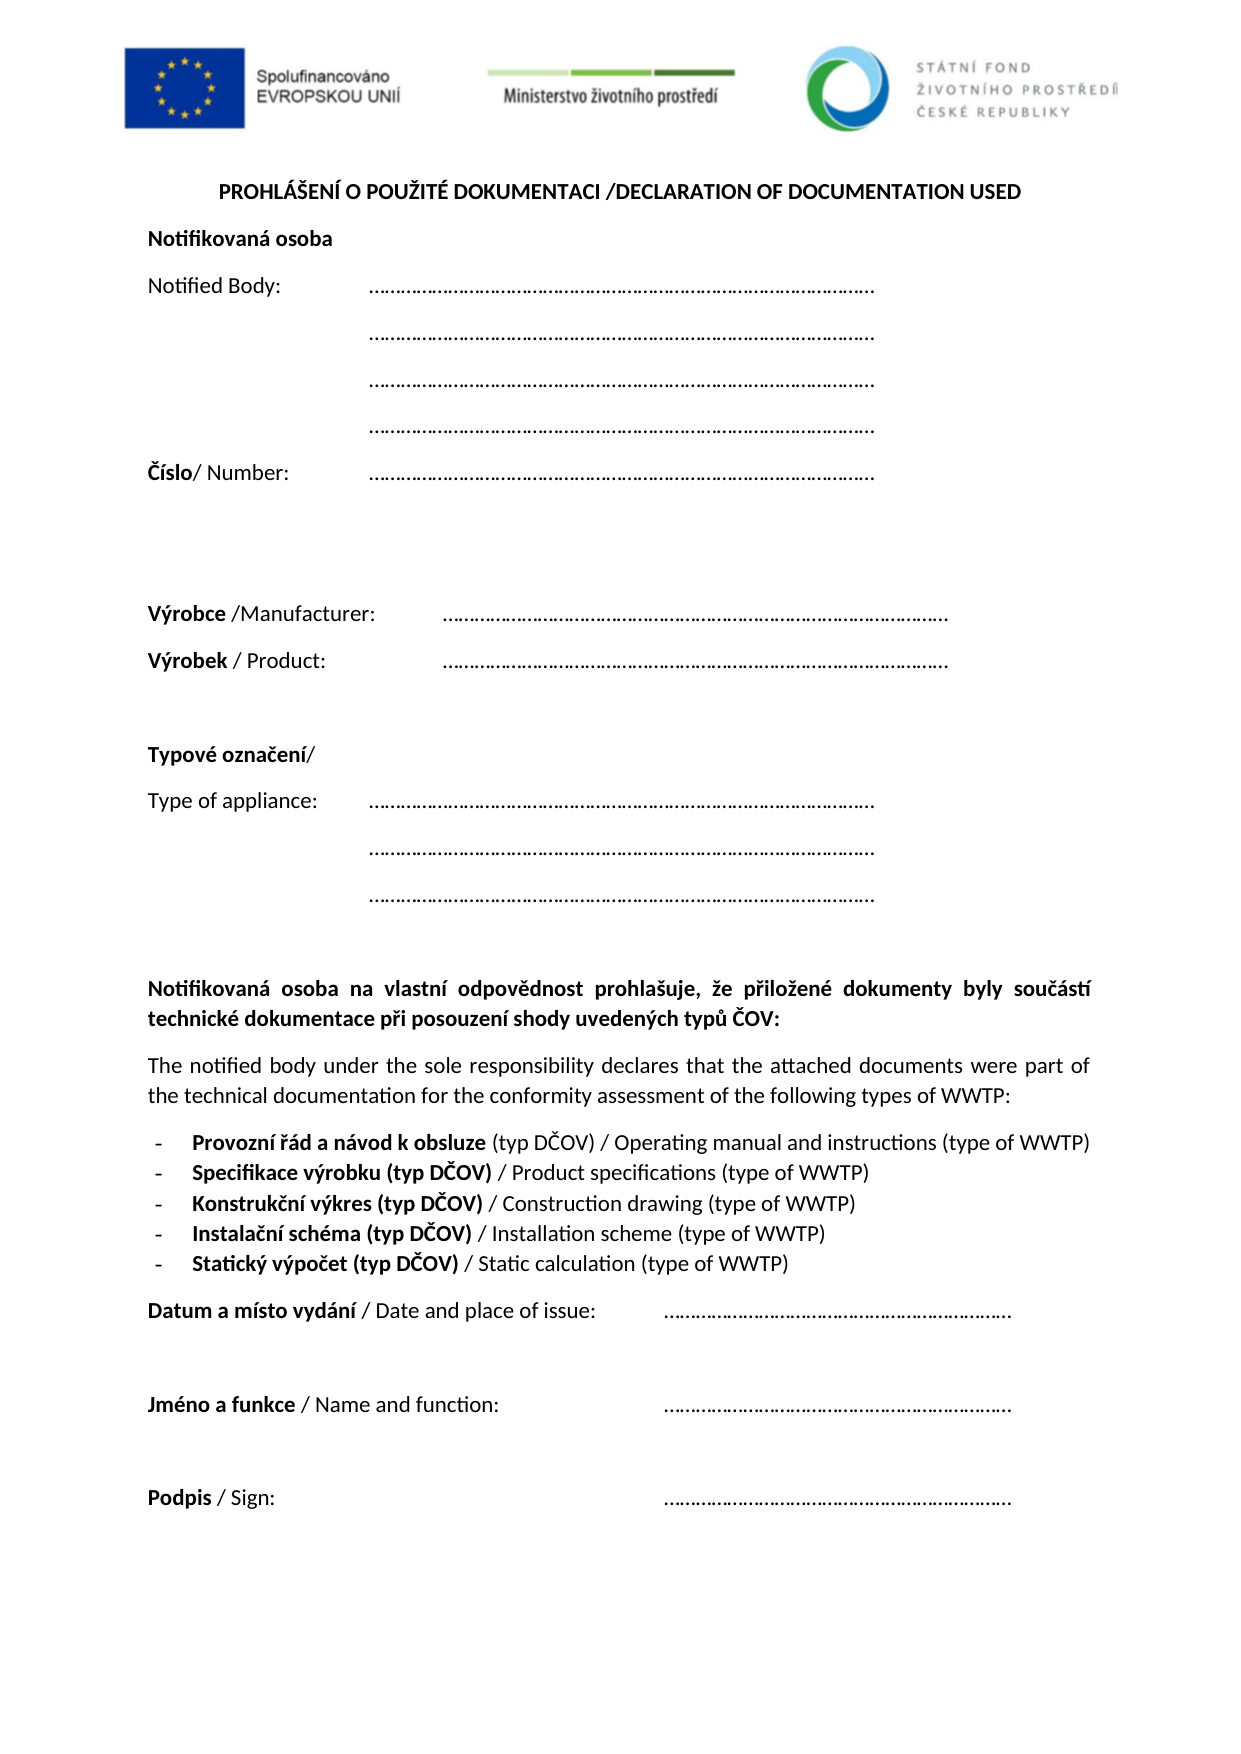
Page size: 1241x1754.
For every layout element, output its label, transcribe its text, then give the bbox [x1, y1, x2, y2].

list Konstrukční výkres (typ DČOV) / Construction drawing (type of WWTP) [154, 1189, 1092, 1217]
text The notified body under the sole responsibility declares that the attached documents were part of the technical documentation for the conformity assessment of the following types of WWTP: [148, 1051, 1092, 1109]
text Podpis / Sign: ………………………………………………………… [148, 1483, 1092, 1511]
text …………………………………………………………………………………… [295, 365, 1092, 393]
text Datum a místo vydání / Date and place of issue: ………………………………………………………… [148, 1296, 1092, 1324]
text Notified Body: …………………………………………………………………………………… [148, 271, 1092, 299]
list Specifikace výrobku (typ DČOV) / Product specifications (type of WWTP) [154, 1158, 1092, 1186]
text Notifikovaná osoba na vlastní odpovědnost prohlašuje, že přiložené dokumenty byly součástí technické dokumentace při posouzení shody uvedených typů ČOV: [148, 974, 1092, 1032]
text Výrobce /Manufacturer: …………………………………………………………………………………… [148, 599, 1092, 627]
list Provozní řád a návod k obsluze (typ DČOV) / Operating manual and instructions (type of WWTP) [154, 1128, 1092, 1156]
picture [122, 42, 1118, 136]
text Type of appliance: …………………………………………………………………………………… [148, 787, 1092, 814]
text …………………………………………………………………………………… [369, 412, 1092, 439]
text Výrobek / Product: …………………………………………………………………………………… [148, 646, 1092, 674]
text …………………………………………………………………………………… [148, 833, 1092, 861]
text …………………………………………………………………………………… [295, 318, 1092, 346]
text Typové označení/ [148, 740, 1092, 768]
list Instalační schéma (typ DČOV) / Installation scheme (type of WWTP) [154, 1219, 1092, 1247]
text Číslo/ Number: …………………………………………………………………………………… [148, 458, 1092, 486]
text PROHLÁŠENÍ O POUŽITÉ DOKUMENTACI /DECLARATION OF DOCUMENTATION USED [148, 177, 1092, 205]
text …………………………………………………………………………………… [148, 880, 1092, 908]
list Statický výpočet (typ DČOV) / Static calculation (type of WWTP) [154, 1249, 1092, 1277]
text Notifikovaná osoba [148, 224, 1092, 252]
text Jméno a funkce / Name and function: ………………………………………………………… [148, 1390, 1092, 1418]
